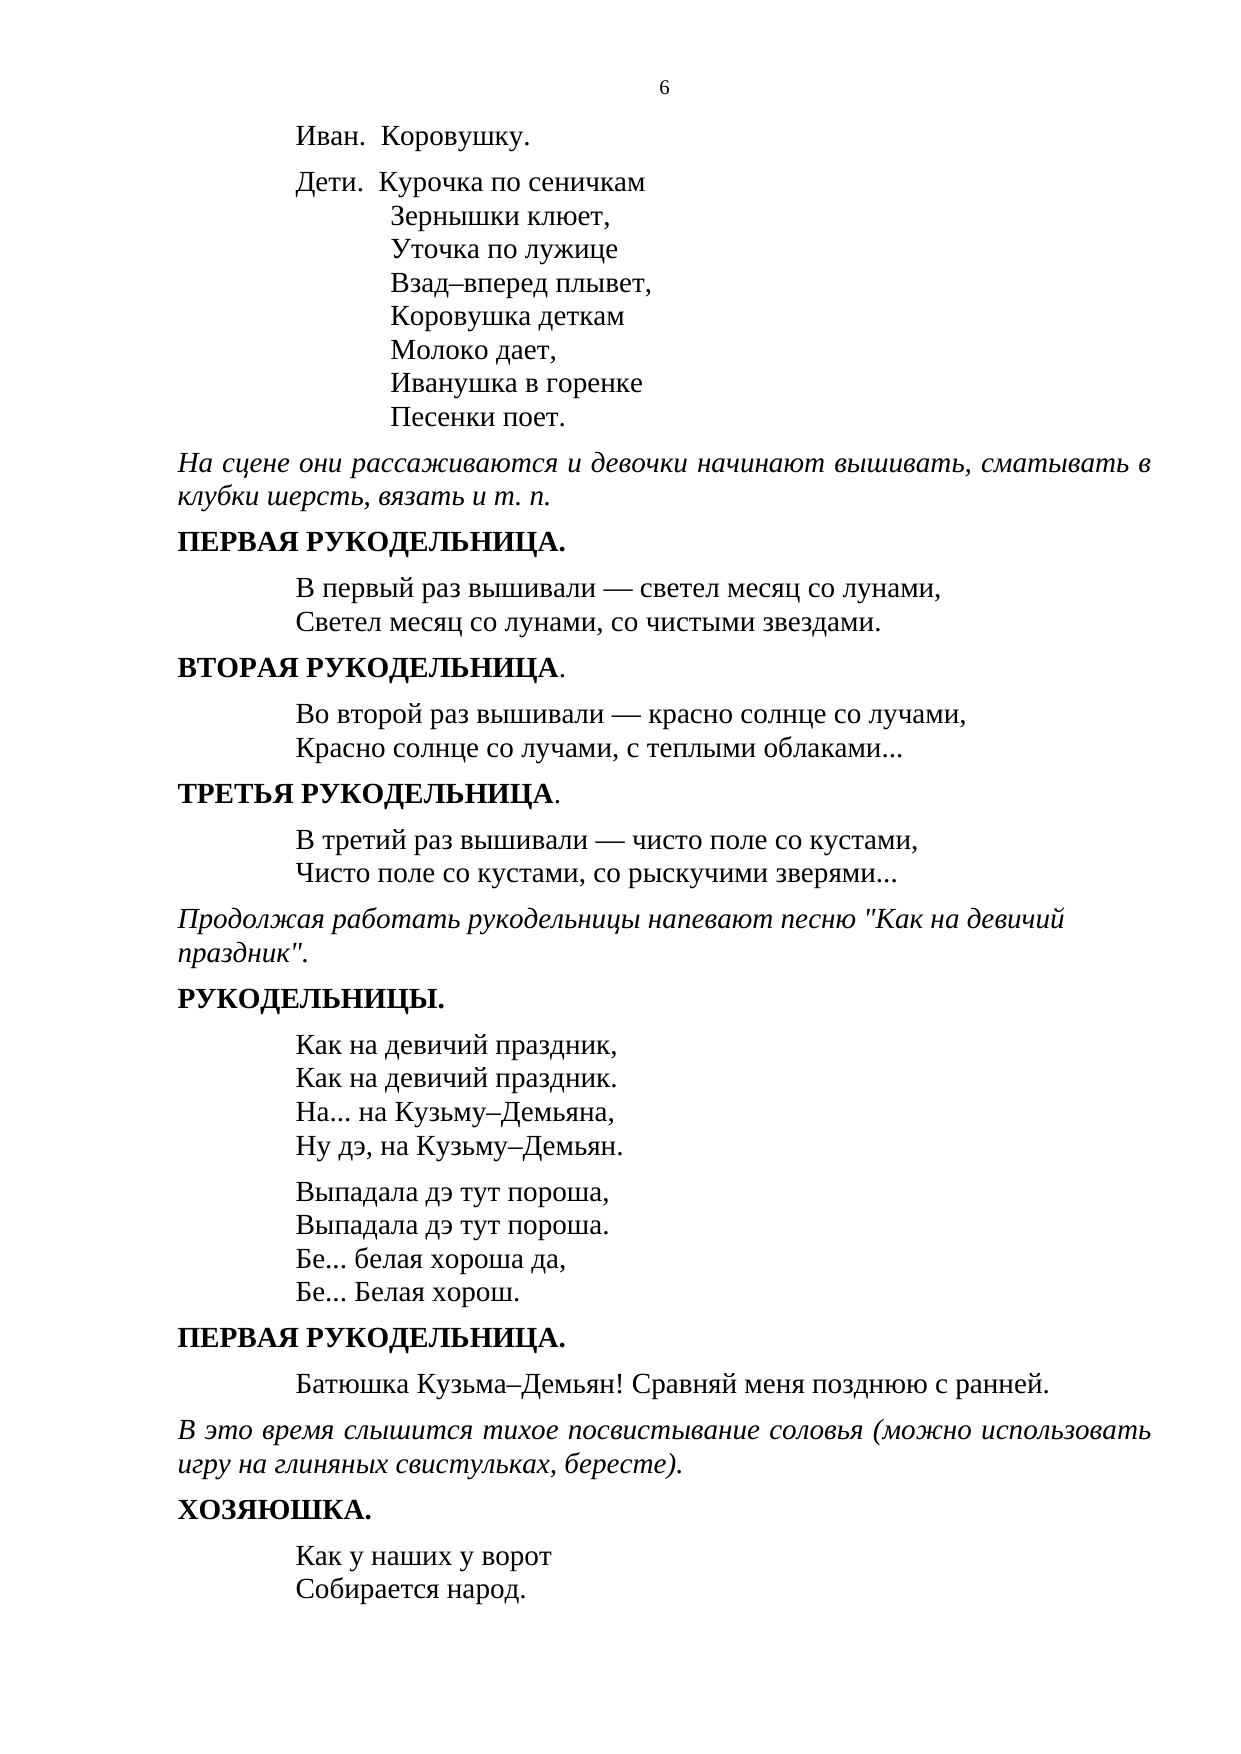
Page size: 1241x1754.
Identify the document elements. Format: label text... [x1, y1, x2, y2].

text ТРЕТЬЯ РУКОДЕЛЬНИЦА. [177, 776, 1152, 809]
text ВТОРАЯ РУКОДЕЛЬНИЦА. [177, 650, 1152, 684]
text Дети. Курочка по сеничкам Зернышки клюет, Уточка по лужице Взад–вперед плывет, Коровушка деткам Молоко дает, Иванушка в горенке Песенки поет. [295, 164, 1152, 432]
text ПЕРВАЯ РУКОДЕЛЬНИЦА. [177, 1320, 1152, 1354]
text Выпадала дэ тут пороша, Выпадала дэ тут пороша. Бе... белая хороша да, Бе... Белая хорош. [295, 1174, 1152, 1308]
text ПЕРВАЯ РУКОДЕЛЬНИЦА. [177, 524, 1152, 558]
text РУКОДЕЛЬНИЦЫ. [177, 981, 1152, 1014]
text В это время слышится тихое посвистывание соловья (можно использовать игру на глиняных свистульках, бересте). [177, 1412, 1152, 1479]
text Во второй раз вышивали — красно солнце со лучами, Красно солнце со лучами, с теплыми облаками... [295, 696, 1152, 763]
text На сцене они рассаживаются и девочки начинают вышивать, сматывать в клубки шерсть, вязать и т. п. [177, 445, 1152, 512]
text Продолжая работать рукодельницы напевают песню "Как на девичий праздник". [177, 901, 1152, 968]
text В третий раз вышивали — чисто поле со кустами, Чисто поле со кустами, со рыскучими зверями... [295, 822, 1152, 889]
text Как на девичий праздник, Как на девичий праздник. На... на Кузьму–Демьяна, Ну дэ, на Кузьму–Демьян. [295, 1027, 1152, 1161]
text Батюшка Кузьма–Демьян! Сравняй меня позднюю с ранней. [295, 1366, 1152, 1400]
text В первый раз вышивали — светел месяц со лунами, Светел месяц со лунами, со чистыми звездами. [295, 571, 1152, 638]
text ХОЗЯЮШКА. [177, 1492, 1152, 1526]
text Иван. Коровушку. [295, 118, 1152, 152]
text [295, 1538, 1152, 1605]
